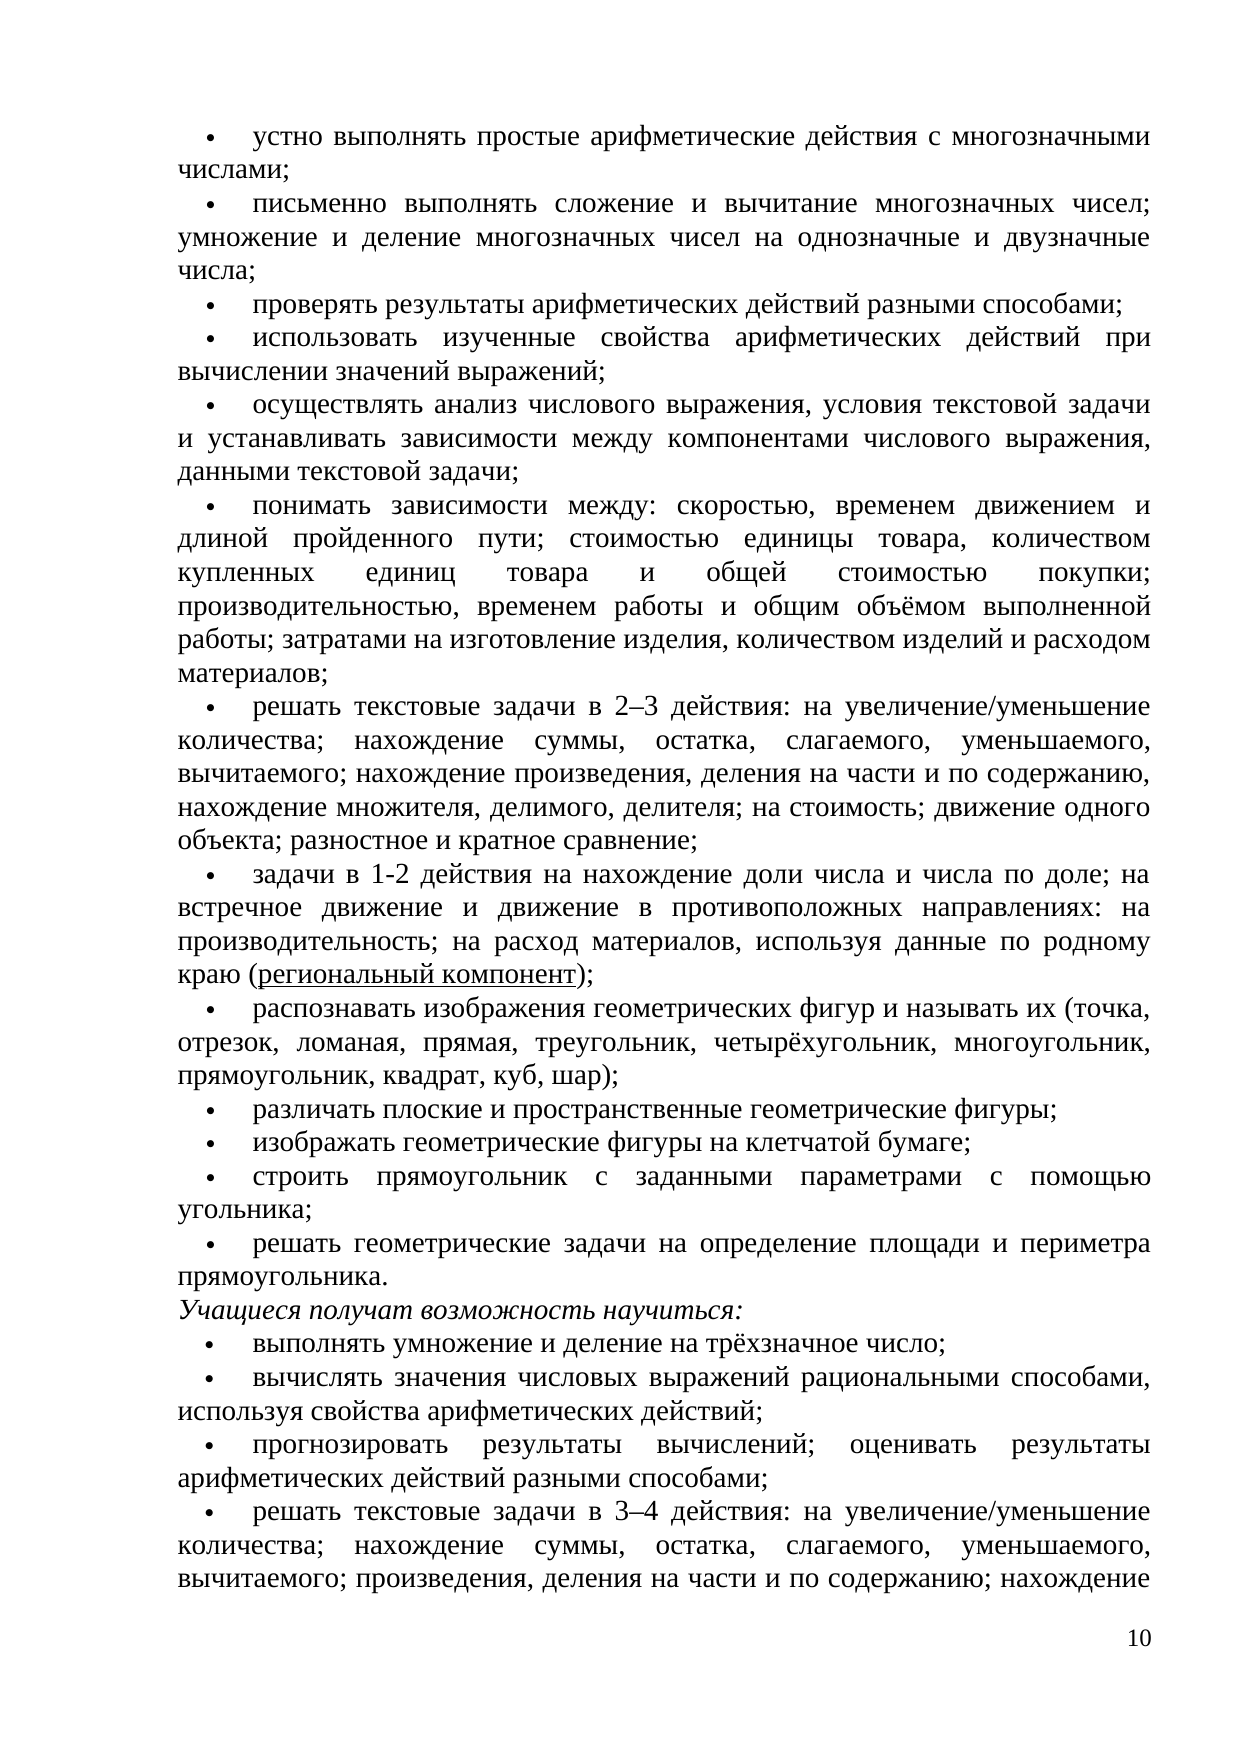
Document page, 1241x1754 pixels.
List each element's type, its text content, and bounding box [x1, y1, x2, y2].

list проверять результаты арифметических действий разными способами; [177, 286, 1152, 319]
list устно выполнять простые арифметические действия с многозначными числами; [177, 118, 1152, 185]
list решать геометрические задачи на определение площади и периметра прямоугольника. [177, 1225, 1152, 1292]
list прогнозировать результаты вычислений; оценивать результаты арифметических действий разными способами; [177, 1426, 1152, 1493]
list использовать изученные свойства арифметических действий при вычислении значений выражений; [177, 319, 1152, 386]
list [177, 1493, 1152, 1594]
list различать плоские и пространственные геометрические фигуры; [177, 1091, 1152, 1124]
list выполнять умножение и деление на трёхзначное число; [177, 1326, 1152, 1359]
list письменно выполнять сложение и вычитание многозначных чисел; умножение и деление многозначных чисел на однозначные и двузначные числа; [177, 185, 1152, 286]
list задачи в 1-2 действия на нахождение доли числа и числа по доле; на встречное движение и движение в противоположных направлениях: на производительность; на расход материалов, используя данные по родному краю (региональный компонент); [177, 856, 1152, 990]
text Учащиеся получат возможность научиться: [177, 1292, 1152, 1326]
list решать текстовые задачи в 2–3 действия: на увеличение/уменьшение количества; нахождение суммы, остатка, слагаемого, уменьшаемого, вычитаемого; нахождение произведения, деления на части и по содержанию, нахождение множителя, делимого, делителя; на стоимость; движение одного объекта; разностное и кратное сравнение; [177, 688, 1152, 856]
list понимать зависимости между: скоростью, временем движением и длиной пройденного пути; стоимостью единицы товара, количеством купленных единиц товара и общей стоимостью покупки; производительностью, временем работы и общим объёмом выполненной работы; затратами на изготовление изделия, количеством изделий и расходом материалов; [177, 487, 1152, 688]
list вычислять значения числовых выражений рациональными способами, используя свойства арифметических действий; [177, 1359, 1152, 1426]
list распознавать изображения геометрических фигур и называть их (точка, отрезок, ломаная, прямая, треугольник, четырёхугольник, многоугольник, прямоугольник, квадрат, куб, шар); [177, 990, 1152, 1091]
list изображать геометрические фигуры на клетчатой бумаге; [177, 1124, 1152, 1158]
list строить прямоугольник с заданными параметрами с помощью угольника; [177, 1158, 1152, 1225]
list осуществлять анализ числового выражения, условия текстовой задачи и устанавливать зависимости между компонентами числового выражения, данными текстовой задачи; [177, 386, 1152, 487]
